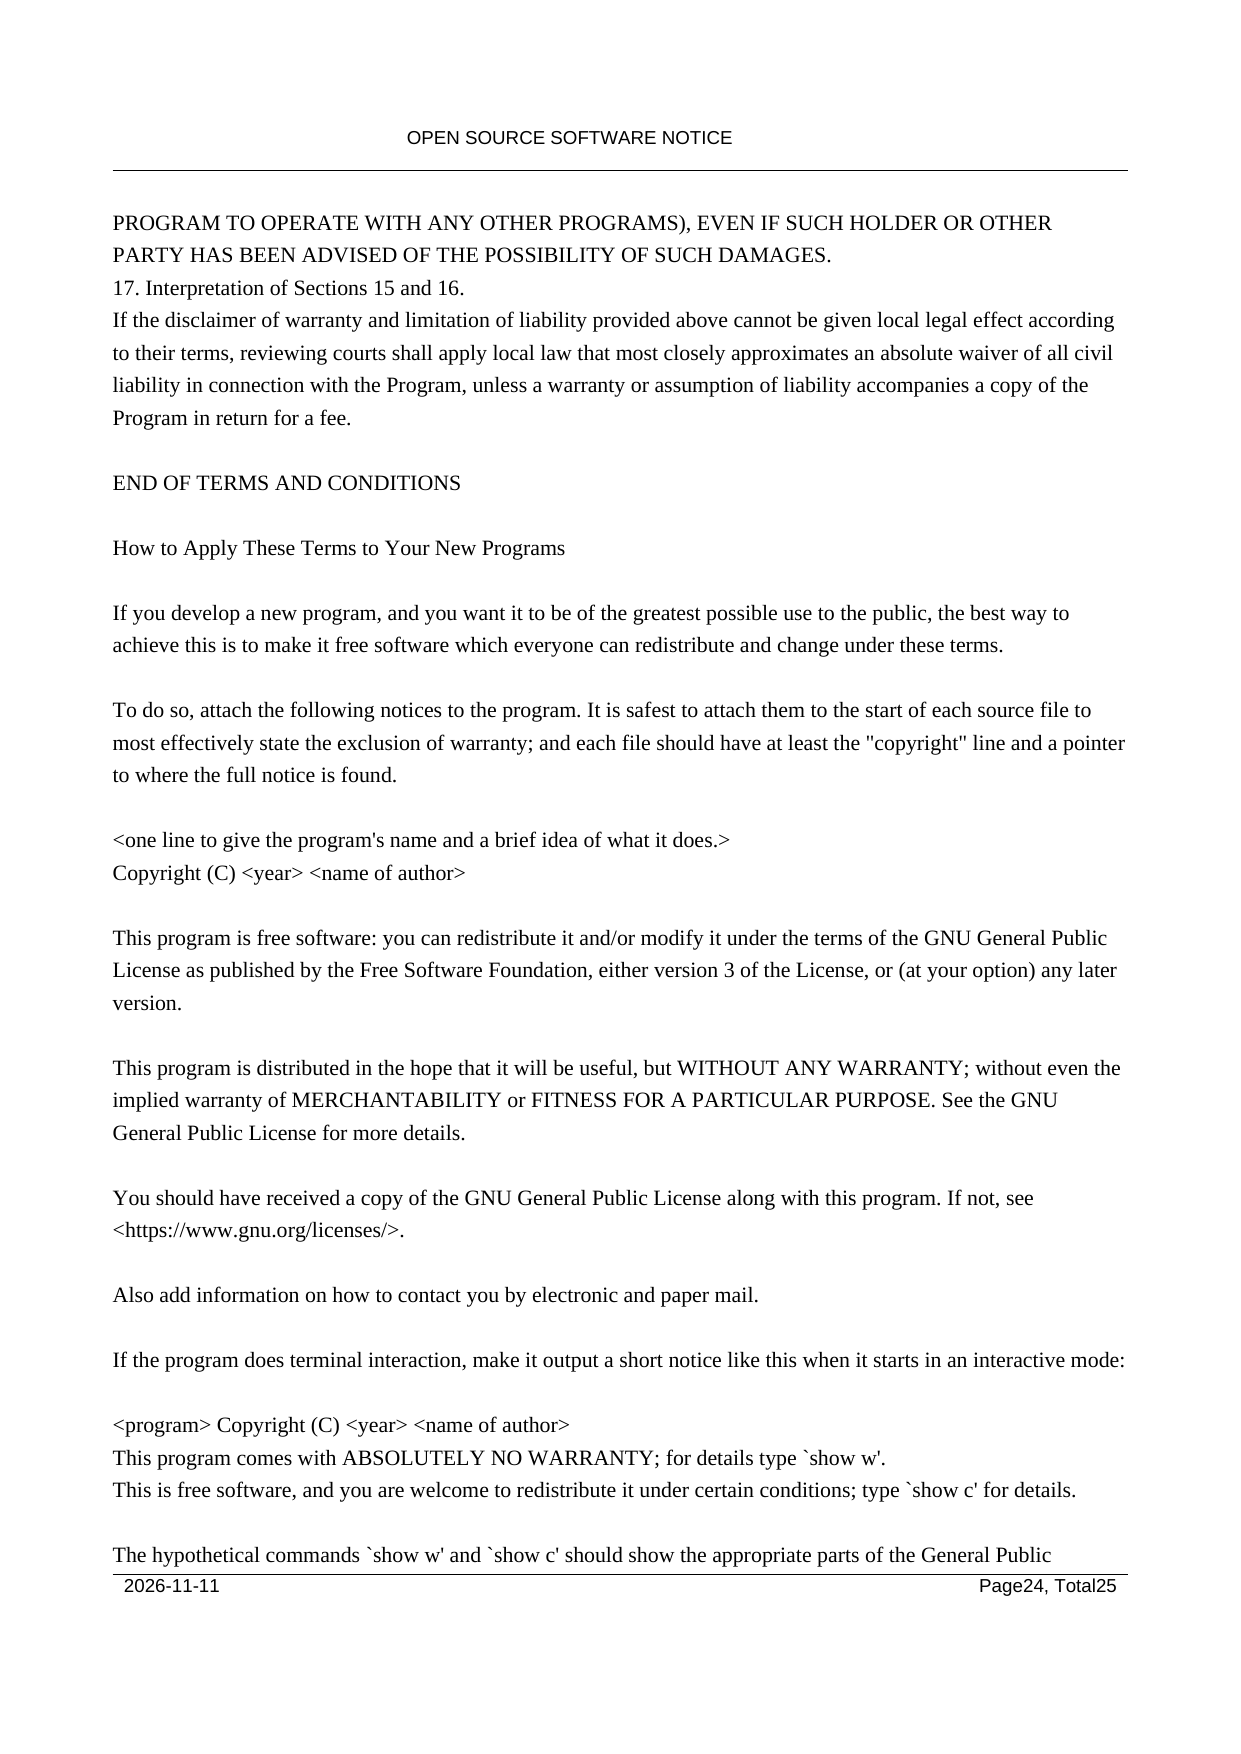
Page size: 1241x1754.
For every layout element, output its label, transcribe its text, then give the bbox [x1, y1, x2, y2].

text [112, 206, 1128, 271]
text Copyright (C) <year> <name of author> [112, 856, 1128, 889]
text You should have received a copy of the GNU General Public License along with this program. If not, see <https://www.gnu.org/licenses/>. [112, 1181, 1128, 1246]
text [112, 1539, 1128, 1571]
text END OF TERMS AND CONDITIONS [112, 466, 1128, 499]
text This program comes with ABSOLUTELY NO WARRANTY; for details type `show w'. [112, 1441, 1128, 1474]
text This program is free software: you can redistribute it and/or modify it under the terms of the GNU General Public License as published by the Free Software Foundation, either version 3 of the License, or (at your option) any later version. [112, 921, 1128, 1019]
text This is free software, and you are welcome to redistribute it under certain conditions; type `show c' for details. [112, 1474, 1128, 1506]
text <program> Copyright (C) <year> <name of author> [112, 1409, 1128, 1441]
text 17. Interpretation of Sections 15 and 16. [112, 271, 1128, 304]
text To do so, attach the following notices to the program. It is safest to attach them to the start of each source file to most effectively state the exclusion of warranty; and each file should have at least the "copyright" line and a pointer to where the full notice is found. [112, 694, 1128, 791]
text If the disclaimer of warranty and limitation of liability provided above cannot be given local legal effect according to their terms, reviewing courts shall apply local law that most closely approximates an absolute waiver of all civil liability in connection with the Program, unless a warranty or assumption of liability accompanies a copy of the Program in return for a fee. [112, 304, 1128, 434]
text If the program does terminal interaction, make it output a short notice like this when it starts in an interactive mode: [112, 1344, 1128, 1376]
text How to Apply These Terms to Your New Programs [112, 531, 1128, 564]
text If you develop a new program, and you want it to be of the greatest possible use to the public, the best way to achieve this is to make it free software which everyone can redistribute and change under these terms. [112, 596, 1128, 661]
text This program is distributed in the hope that it will be useful, but WITHOUT ANY WARRANTY; without even the implied warranty of MERCHANTABILITY or FITNESS FOR A PARTICULAR PURPOSE. See the GNU General Public License for more details. [112, 1051, 1128, 1149]
text Also add information on how to contact you by electronic and paper mail. [112, 1279, 1128, 1311]
text <one line to give the program's name and a brief idea of what it does.> [112, 824, 1128, 856]
